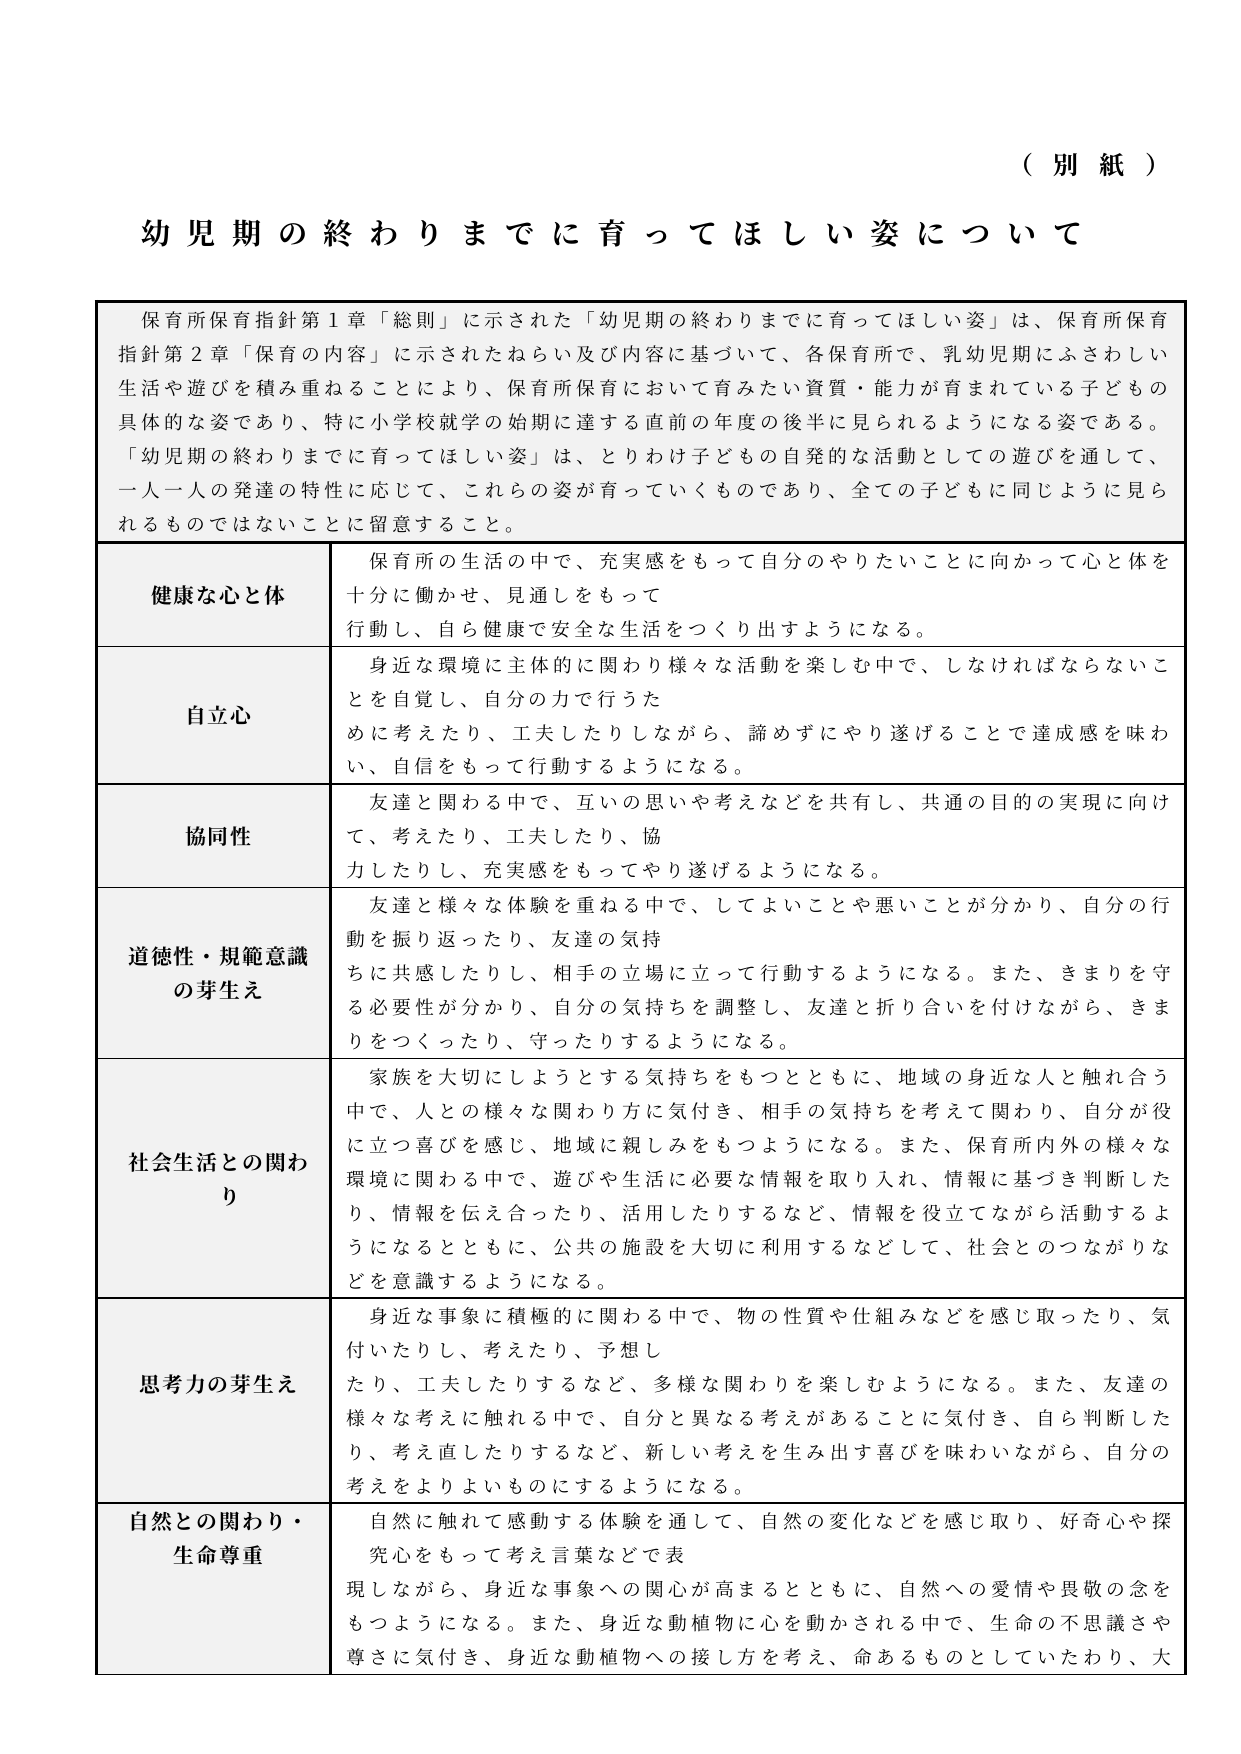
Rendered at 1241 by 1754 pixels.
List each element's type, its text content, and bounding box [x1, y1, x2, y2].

table_cell 友達と様々な体験を重ねる中で、してよいことや悪いことが分かり、自分の行動を振り返ったり、友達の気持 ちに共感したりし、相手の立場に立って行動するようになる。また、きまりを守る必要性が分かり、自分の気持ちを調整し、友達と折り合いを付けながら、きまりをつくったり、守ったりするようになる。 [332, 888, 1184, 1058]
table_cell 家族を大切にしようとする気持ちをもつとともに、地域の身近な人と触れ合う中で、人との様々な関わり方に気付き、相手の気持ちを考えて関わり、自分が役に立つ喜びを感じ、地域に親しみをもつようになる。また、保育所内外の様々な環境に関わる中で、遊びや生活に必要な情報を取り入れ、情報に基づき判断したり、情報を伝え合ったり、活用したりするなど、情報を役立てながら活動するようになるとともに、公共の施設を大切に利用するなどして、社会とのつながりなどを意識するようになる。 [332, 1059, 1184, 1297]
table_header 保育所保育指針第１章「総則」に示された「幼児期の終わりまでに育ってほしい姿」は、保育所保育指針第２章「保育の内容」に示されたねらい及び内容に基づいて、各保育所で、乳幼児期にふさわしい生活や遊びを積み重ねることにより、保育所保育において育みたい資質・能力が育まれている子どもの具体的な姿であり、特に小学校就学の始期に達する直前の年度の後半に見られるようになる姿である。「幼児期の終わりまでに育ってほしい姿」は、とりわけ子どもの自発的な活動としての遊びを通して、一人一人の発達の特性に応じて、これらの姿が育っていくものであり、全ての子どもに同じように見られるものではないことに留意すること。 [98, 303, 1184, 541]
table_cell 保育所の生活の中で、充実感をもって自分のやりたいことに向かって心と体を十分に働かせ、見通しをもって 行動し、自ら健康で安全な生活をつくり出すようになる。 [332, 544, 1184, 646]
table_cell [332, 1504, 1184, 1674]
table_cell 身近な環境に主体的に関わり様々な活動を楽しむ中で、しなければならないことを自覚し、自分の力で行うた めに考えたり、工夫したりしながら、諦めずにやり遂げることで達成感を味わい、自信をもって行動するようになる。 [332, 647, 1184, 783]
text （別紙） [50, 130, 1190, 198]
table_cell 協同性 [98, 785, 329, 886]
text 幼児期の終わりまでに育ってほしい姿について [50, 198, 1190, 266]
table_cell 健康な心と体 [98, 544, 329, 646]
table_cell 思考力の芽生え [98, 1299, 329, 1502]
table_cell 身近な事象に積極的に関わる中で、物の性質や仕組みなどを感じ取ったり、気付いたりし、考えたり、予想し たり、工夫したりするなど、多様な関わりを楽しむようになる。また、友達の様々な考えに触れる中で、自分と異なる考えがあることに気付き、自ら判断したり、考え直したりするなど、新しい考えを生み出す喜びを味わいながら、自分の考えをよりよいものにするようになる。 [332, 1299, 1184, 1502]
table_cell 社会生活との関わり [98, 1059, 329, 1297]
table_cell 道徳性・規範意識 の芽生え [98, 888, 329, 1058]
table_cell 自然との関わり・ 生命尊重 [98, 1504, 329, 1674]
table_cell 自立心 [98, 647, 329, 783]
table_cell 友達と関わる中で、互いの思いや考えなどを共有し、共通の目的の実現に向けて、考えたり、工夫したり、協 力したりし、充実感をもってやり遂げるようになる。 [332, 785, 1184, 886]
